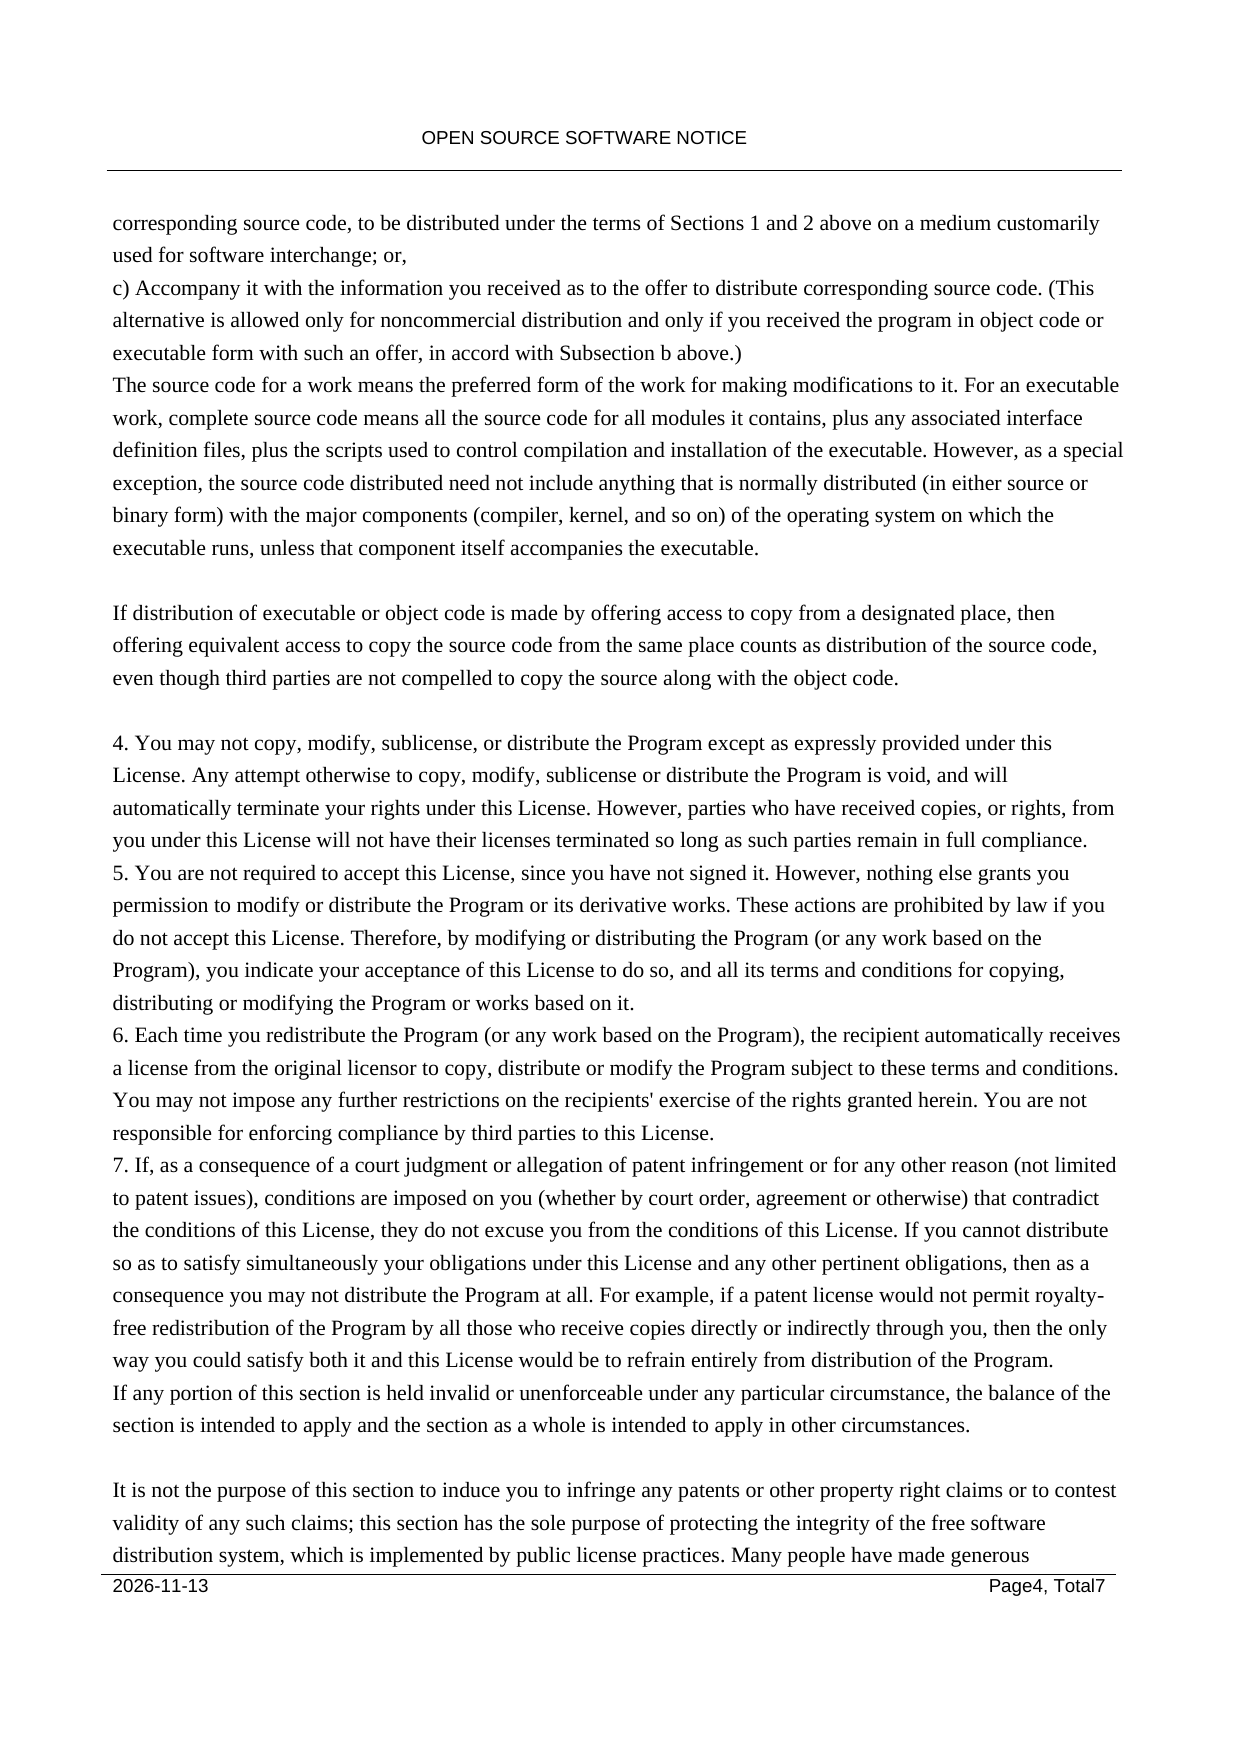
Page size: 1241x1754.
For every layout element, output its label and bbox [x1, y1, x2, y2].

text [112, 206, 1128, 1571]
